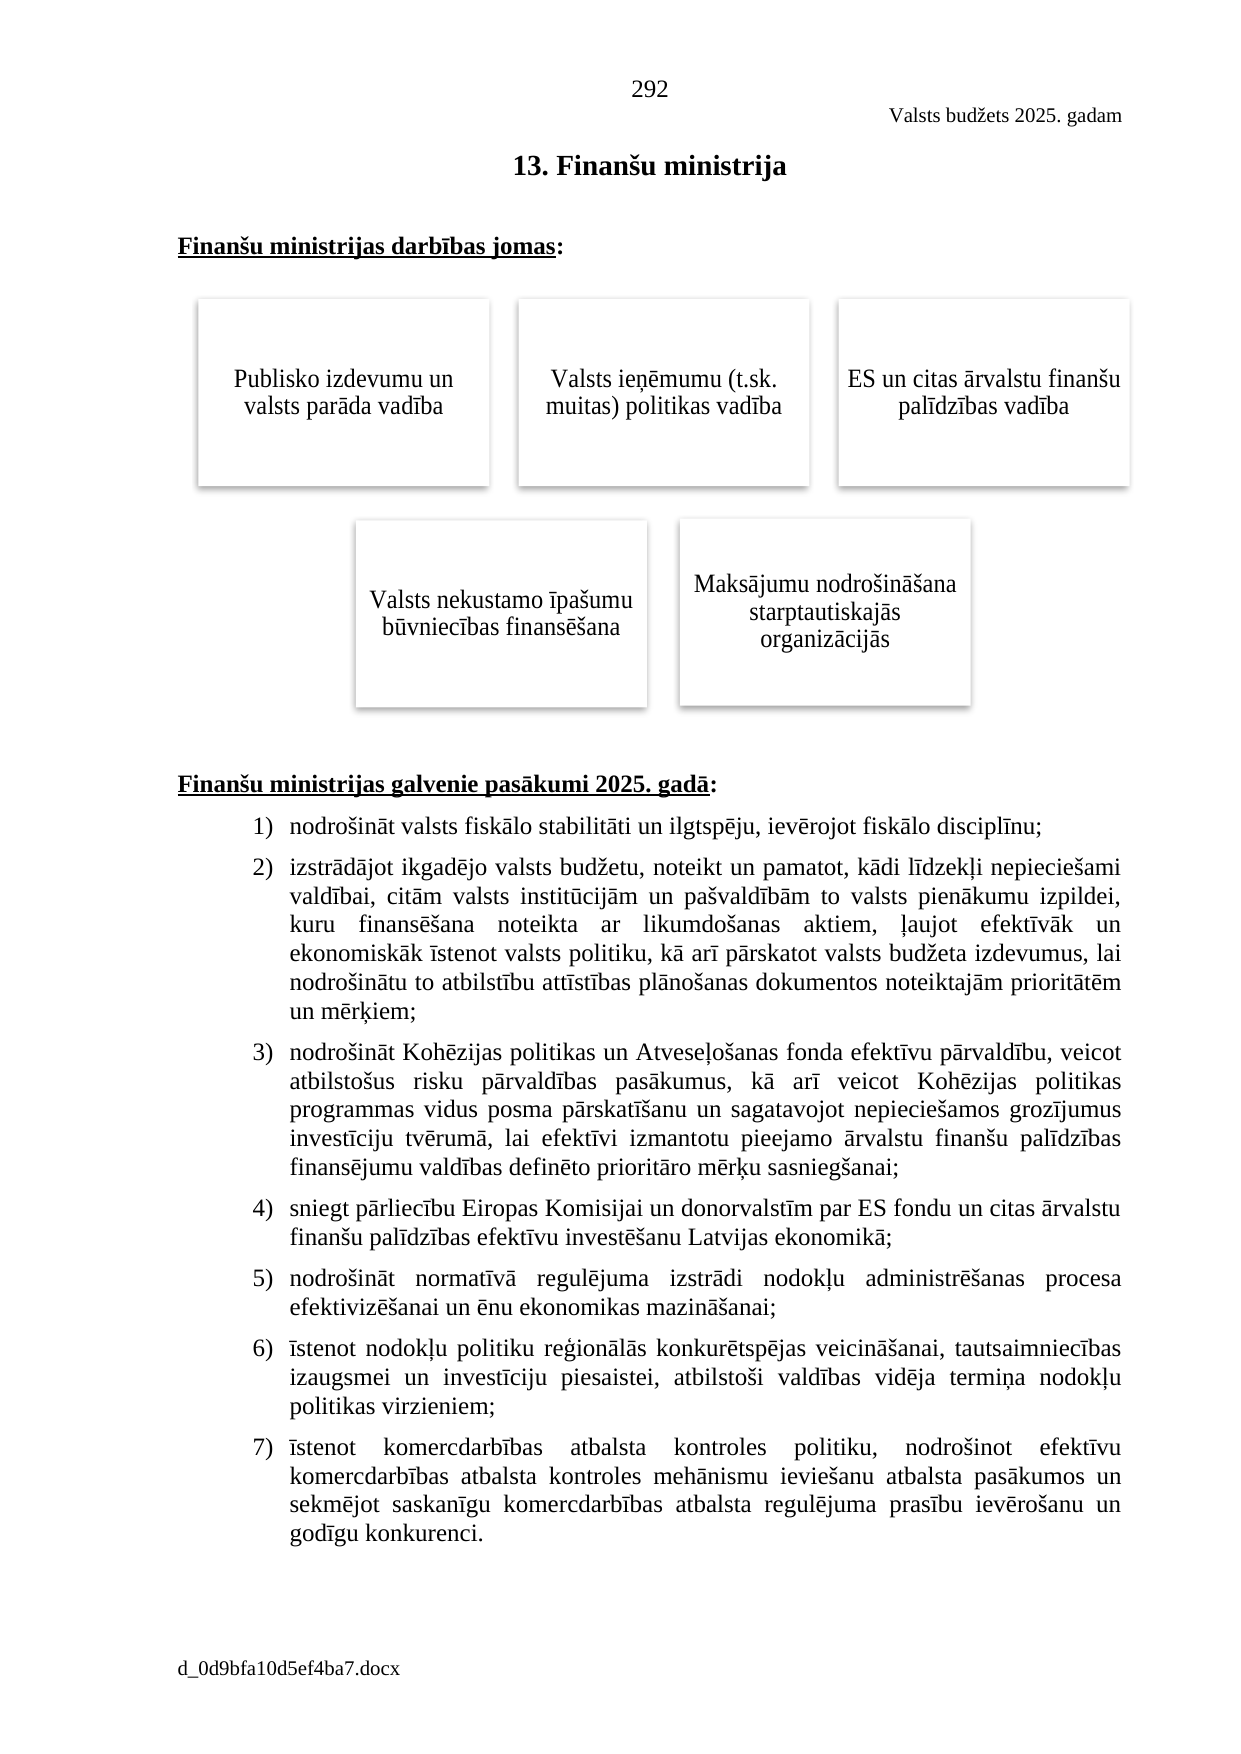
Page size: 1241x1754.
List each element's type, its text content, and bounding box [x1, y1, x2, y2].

text 13. Finanšu ministrija [177, 148, 1122, 181]
text Finanšu ministrijas darbības jomas: [177, 231, 1122, 260]
list izstrādājot ikgadējo valsts budžetu, noteikt un pamatot, kādi līdzekļi nepieciešami valdībai, citām valsts institūcijām un pašvaldībām to valsts pienākumu izpildei, kuru finansēšana noteikta ar likumdošanas aktiem, ļaujot efektīvāk un ekonomiskāk īstenot valsts politiku, kā arī pārskatot valsts budžeta izdevumus, lai nodrošinātu to atbilstību attīstības plānošanas dokumentos noteiktajām prioritātēm un mērķiem; [252, 852, 1122, 1024]
list īstenot komercdarbības atbalsta kontroles politiku, nodrošinot efektīvu komercdarbības atbalsta kontroles mehānismu ieviešanu atbalsta pasākumos un sekmējot saskanīgu komercdarbības atbalsta regulējuma prasību ievērošanu un godīgu konkurenci. [252, 1432, 1122, 1547]
text Finanšu ministrijas galvenie pasākumi 2025. gadā: [177, 769, 1122, 798]
list sniegt pārliecību Eiropas Komisijai un donorvalstīm par ES fondu un citas ārvalstu finanšu palīdzības efektīvu investēšanu Latvijas ekonomikā; [252, 1193, 1122, 1251]
list nodrošināt Kohēzijas politikas un Atveseļošanas fonda efektīvu pārvaldību, veicot atbilstošus risku pārvaldības pasākumus, kā arī veicot Kohēzijas politikas programmas vidus posma pārskatīšanu un sagatavojot nepieciešamos grozījumus investīciju tvērumā, lai efektīvi izmantotu pieejamo ārvalstu finanšu palīdzības finansējumu valdības definēto prioritāro mērķu sasniegšanai; [252, 1037, 1122, 1181]
list nodrošināt valsts fiskālo stabilitāti un ilgtspēju, ievērojot fiskālo disciplīnu; [252, 811, 1122, 839]
list īstenot nodokļu politiku reģionālās konkurētspējas veicināšanai, tautsaimniecības izaugsmei un investīciju piesaistei, atbilstoši valdības vidēja termiņa nodokļu politikas virzieniem; [252, 1333, 1122, 1419]
list nodrošināt normatīvā regulējuma izstrādi nodokļu administrēšanas procesa efektivizēšanai un ēnu ekonomikas mazināšanai; [252, 1263, 1122, 1321]
